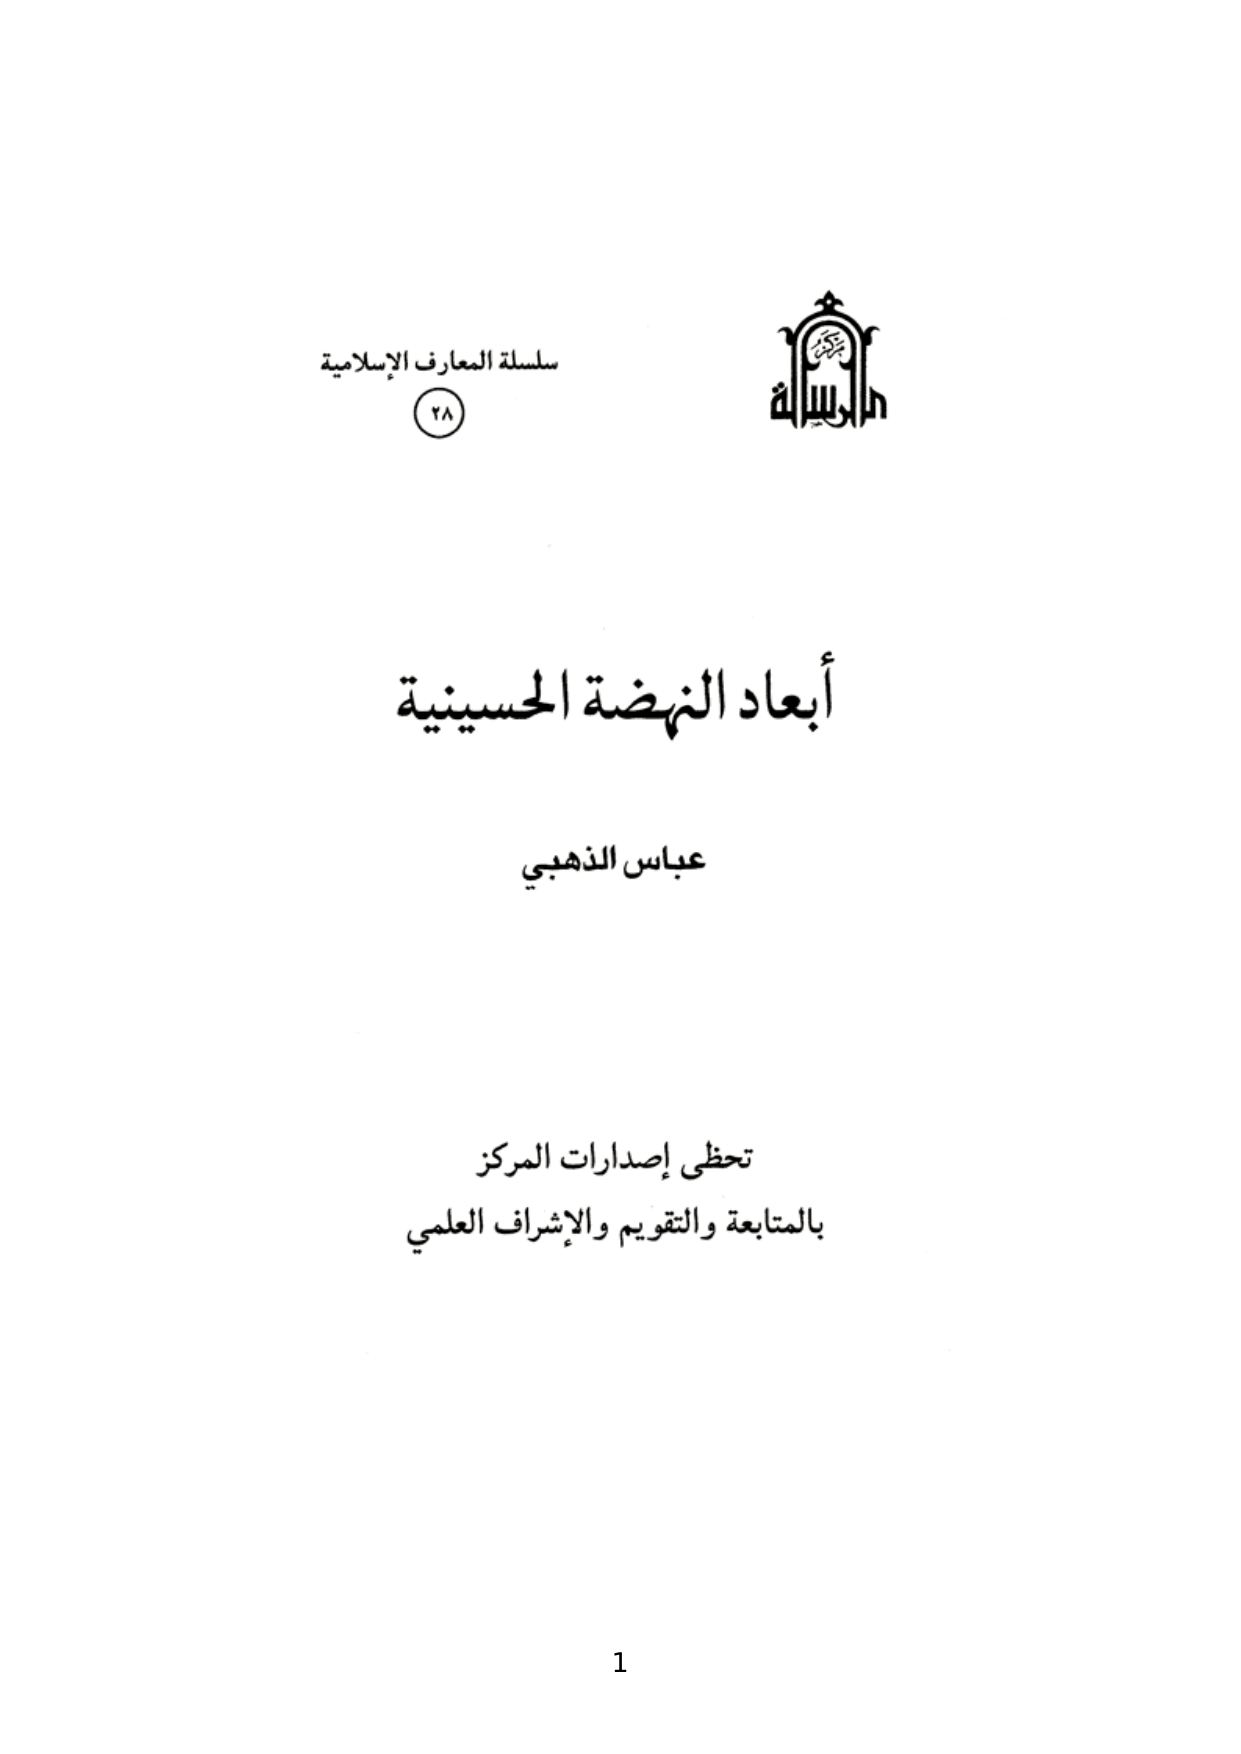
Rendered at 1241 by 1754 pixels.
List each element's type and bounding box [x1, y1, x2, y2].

picture [236, 177, 1004, 1392]
